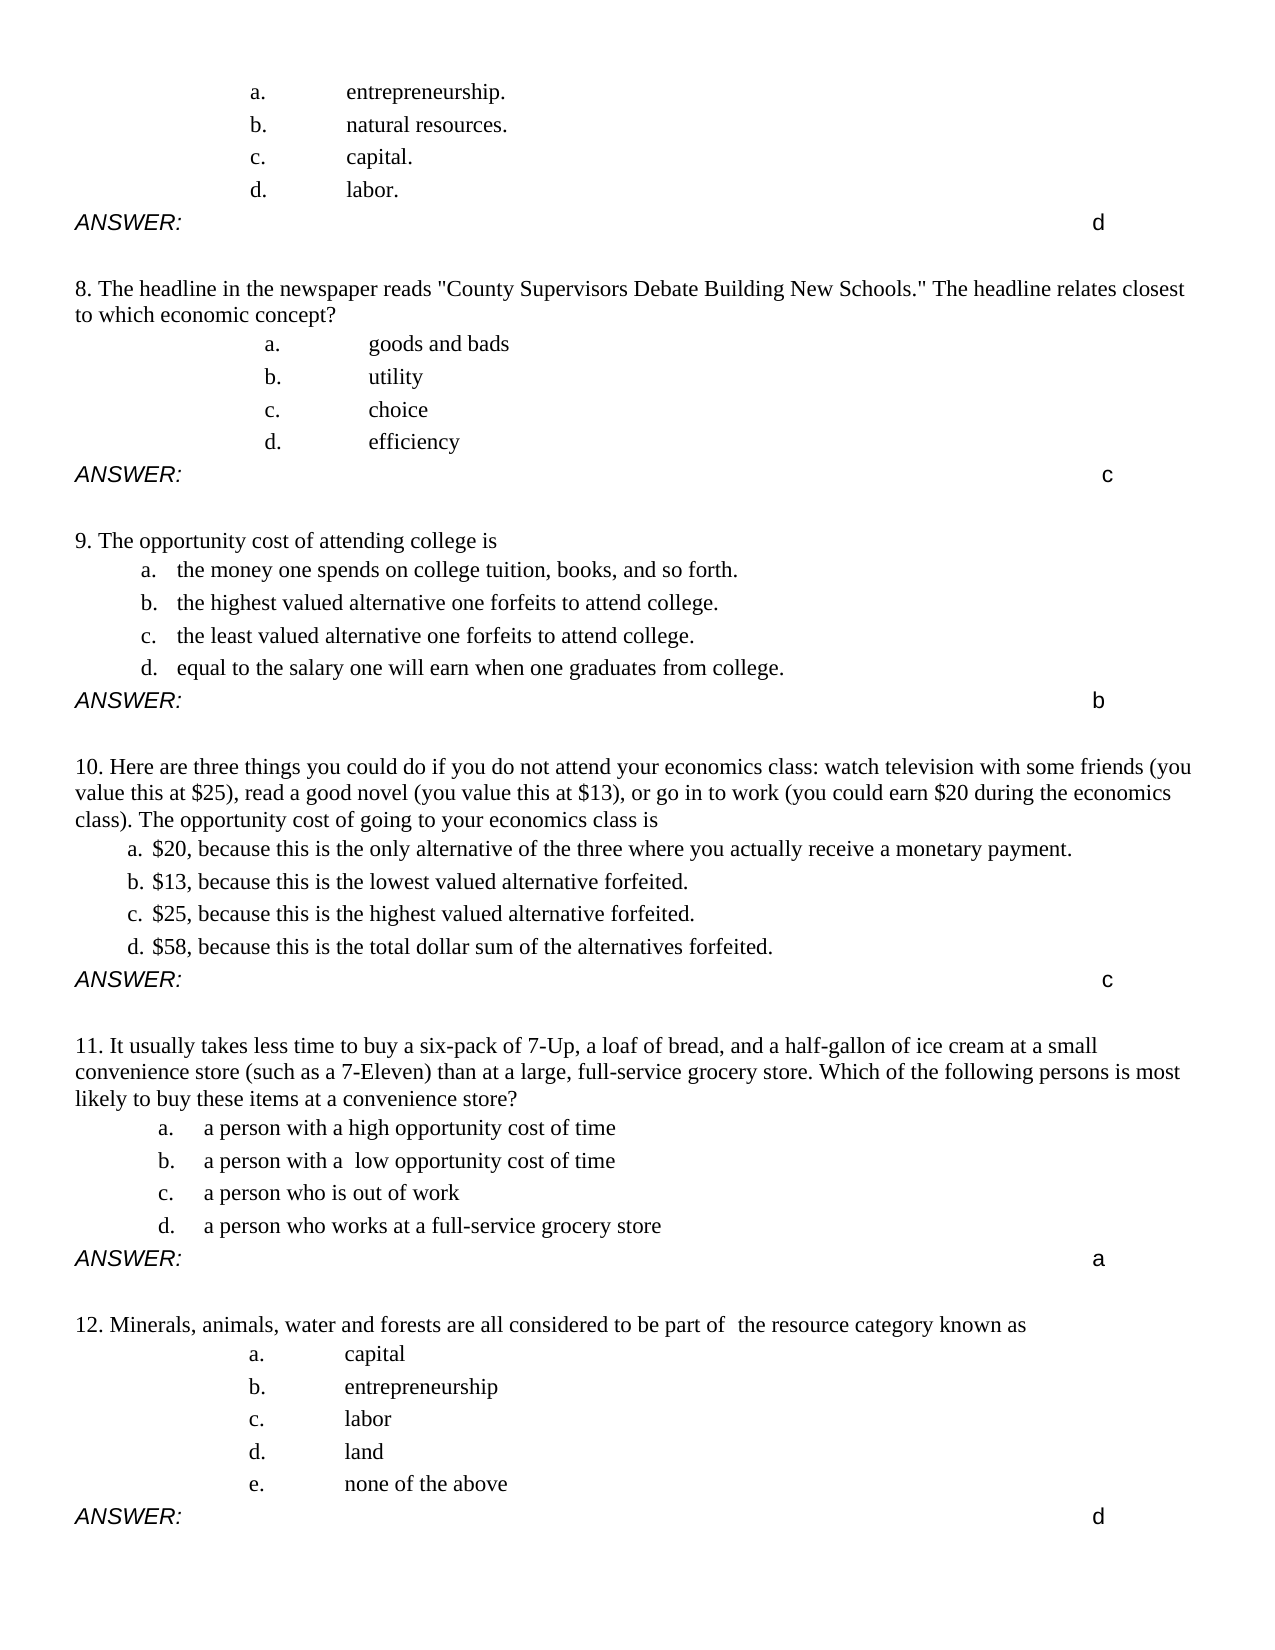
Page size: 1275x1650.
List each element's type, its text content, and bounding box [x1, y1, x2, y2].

table_header 12. Minerals, animals, water and forests are all considered to be part of the resource category known as [75, 1337, 1200, 1533]
table_header 7. The physical and mental talents people bring to production processes comprise the resource called [75, 75, 1200, 238]
table_header 11. It usually takes less time to buy a six-pack of 7-Up, a loaf of bread, and a half-gallon of ice cream at a small convenience store (such as a 7-Eleven) than at a large, full-service grocery store. Which of the following persons is most likely to buy these items at a convenience store? [75, 1111, 1200, 1274]
table_header 9. The opportunity cost of attending college is [75, 553, 1200, 717]
table_header 8. The headline in the newspaper reads "County Supervisors Debate Building New Schools." The headline relates closest to which economic concept? [75, 327, 1200, 491]
table_header 10. Here are three things you could do if you do not attend your economics class: watch television with some friends (you value this at $25), read a good novel (you value this at $13), or go in to work (you could earn $20 during the economics class). The opportunity cost of going to your economics class is [75, 832, 1200, 995]
